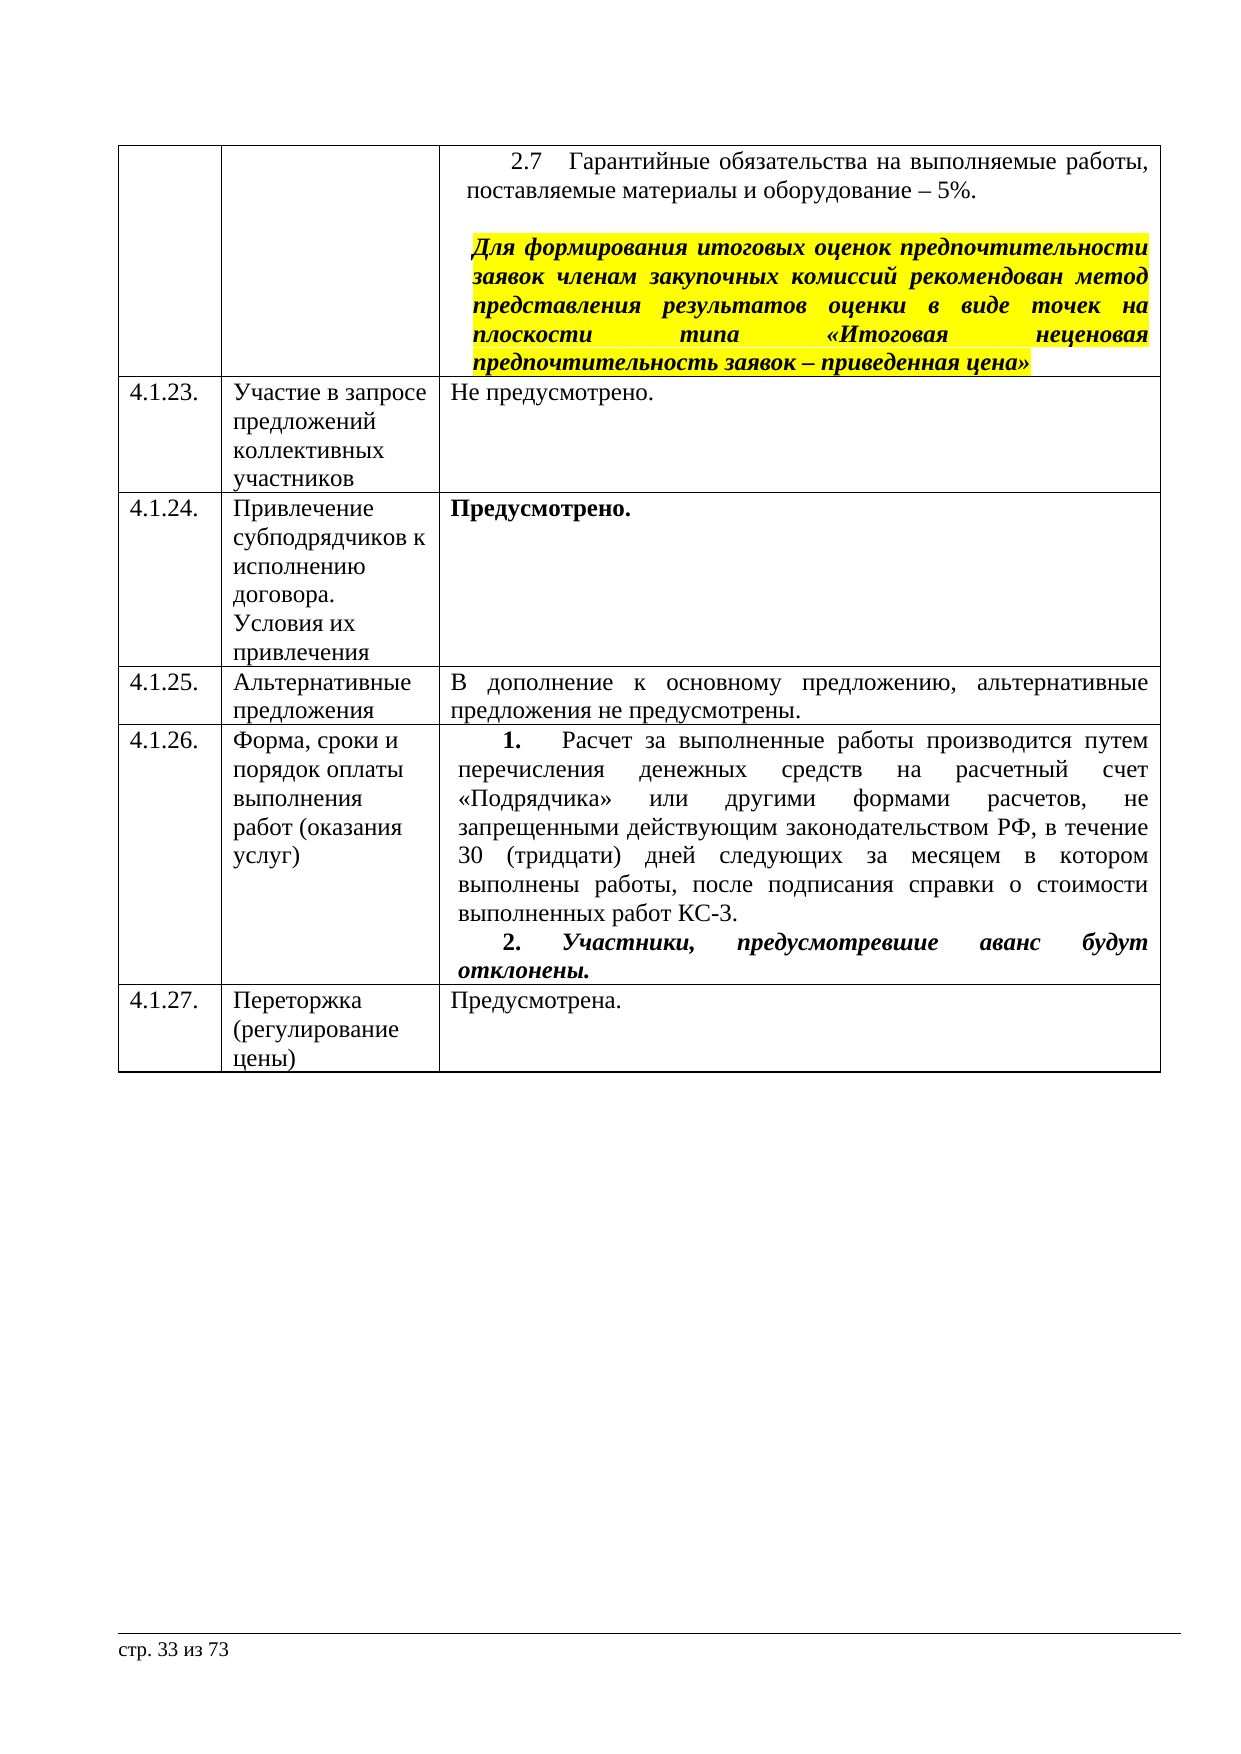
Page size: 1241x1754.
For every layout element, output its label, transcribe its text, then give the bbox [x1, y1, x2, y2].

table_cell [119, 667, 221, 724]
table_cell [119, 493, 221, 666]
table_cell [119, 146, 221, 376]
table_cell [440, 146, 1160, 376]
table_cell В дополнение к основному предложению, альтернативные предложения не предусмотрены. [440, 667, 1160, 724]
table_cell Расчет за выполненные работы производится путем перечисления денежных средств на расчетный счет «Подрядчика» или другими формами расчетов, не запрещенными действующим законодательством РФ, в течение 30 (тридцати) дней следующих за месяцем в котором выполнены работы, после подписания справки о стоимости выполненных работ КС-3. Участники, предусмотревшие аванс будут отклонены. [440, 725, 1160, 984]
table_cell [222, 146, 439, 376]
table_cell Переторжка (регулирование цены) [222, 985, 439, 1071]
table_cell Участие в запросе предложений коллективных участников [222, 377, 439, 492]
table_cell Альтернативные предложения [222, 667, 439, 724]
table_cell Предусмотрено. [440, 493, 1160, 666]
table_cell [119, 985, 221, 1071]
table_cell Предусмотрена. [440, 985, 1160, 1071]
table_cell Форма, сроки и порядок оплаты выполнения работ (оказания услуг) [222, 725, 439, 984]
table_cell [119, 725, 221, 984]
table_cell [119, 377, 221, 492]
table_cell Не предусмотрено. [440, 377, 1160, 492]
table_cell Привлечение субподрядчиков к исполнению договора. Условия их привлечения [222, 493, 439, 666]
